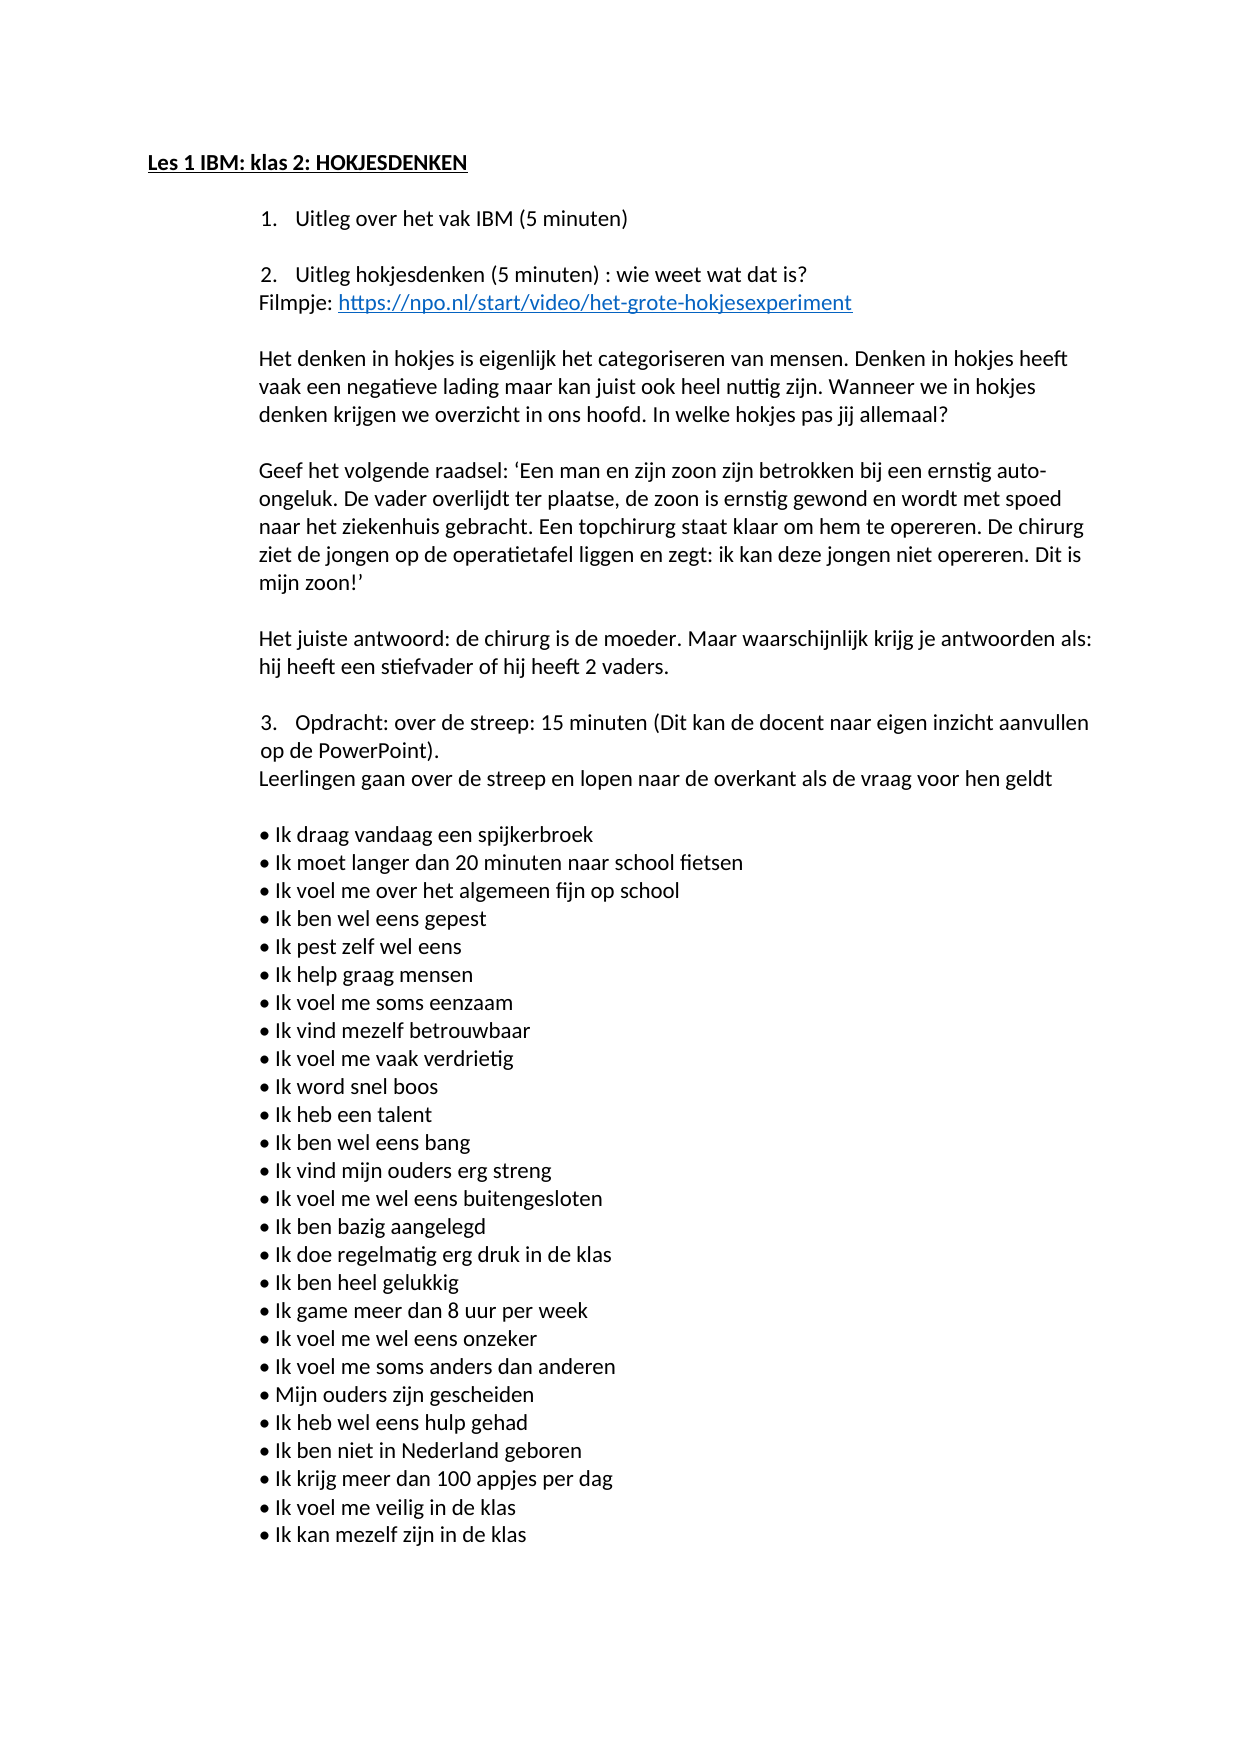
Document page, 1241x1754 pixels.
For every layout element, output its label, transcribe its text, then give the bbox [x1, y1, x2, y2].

text • Ik voel me veilig in de klas [258, 1493, 1093, 1521]
text • Ik krijg meer dan 100 appjes per dag [258, 1464, 1093, 1493]
text • Ik ben bazig aangelegd [258, 1212, 1093, 1240]
text • Ik doe regelmatig erg druk in de klas [258, 1240, 1093, 1268]
list Uitleg hokjesdenken (5 minuten) : wie weet wat dat is? [260, 260, 1093, 288]
text • Ik heb een talent [258, 1100, 1093, 1128]
text • Ik game meer dan 8 uur per week [258, 1296, 1093, 1324]
text • Ik word snel boos [258, 1072, 1093, 1100]
text • Ik ben niet in Nederland geboren [258, 1437, 1093, 1464]
text Het juiste antwoord: de chirurg is de moeder. Maar waarschijnlijk krijg je antwoorden als: hij heeft een stiefvader of hij heeft 2 vaders. [258, 624, 1093, 680]
text • Ik voel me over het algemeen fijn op school [258, 876, 1093, 904]
text • Ik kan mezelf zijn in de klas [258, 1521, 1093, 1549]
text Filmpje: https://npo.nl/start/video/het-grote-hokjesexperiment [258, 288, 1093, 316]
text • Ik voel me wel eens onzeker [258, 1324, 1093, 1352]
text Leerlingen gaan over de streep en lopen naar de overkant als de vraag voor hen geldt [258, 764, 1093, 792]
text • Ik vind mijn ouders erg streng [258, 1156, 1093, 1184]
text • Ik ben heel gelukkig [258, 1268, 1093, 1296]
text Geef het volgende raadsel: ‘Een man en zijn zoon zijn betrokken bij een ernstig auto-ongeluk. De vader overlijdt ter plaatse, de zoon is ernstig gewond en wordt met spoed naar het ziekenhuis gebracht. Een topchirurg staat klaar om hem te opereren. De chirurg ziet de jongen op de operatietafel liggen en zegt: ik kan deze jongen niet opereren. Dit is mijn zoon!’ [258, 456, 1093, 596]
text • Ik ben wel eens bang [258, 1128, 1093, 1156]
text • Ik help graag mensen [258, 960, 1093, 988]
text • Ik pest zelf wel eens [258, 932, 1093, 960]
text • Mijn ouders zijn gescheiden [258, 1381, 1093, 1408]
text • Ik heb wel eens hulp gehad [258, 1408, 1093, 1437]
text • Ik voel me vaak verdrietig [258, 1044, 1093, 1072]
list Opdracht: over de streep: 15 minuten (Dit kan de docent naar eigen inzicht aanvullen op de PowerPoint). [260, 708, 1093, 764]
text • Ik ben wel eens gepest [258, 904, 1093, 932]
text • Ik draag vandaag een spijkerbroek [258, 820, 1093, 848]
text • Ik voel me soms anders dan anderen [258, 1352, 1093, 1381]
text • Ik voel me soms eenzaam [258, 988, 1093, 1016]
text • Ik vind mezelf betrouwbaar [258, 1016, 1093, 1044]
text Het denken in hokjes is eigenlijk het categoriseren van mensen. Denken in hokjes heeft vaak een negatieve lading maar kan juist ook heel nuttig zijn. Wanneer we in hokjes denken krijgen we overzicht in ons hoofd. In welke hokjes pas jij allemaal? [258, 344, 1093, 428]
text • Ik moet langer dan 20 minuten naar school fietsen [258, 848, 1093, 876]
list Uitleg over het vak IBM (5 minuten) [260, 204, 1093, 232]
text • Ik voel me wel eens buitengesloten [258, 1184, 1093, 1212]
text Les 1 IBM: klas 2: HOKJESDENKEN [148, 148, 1093, 176]
